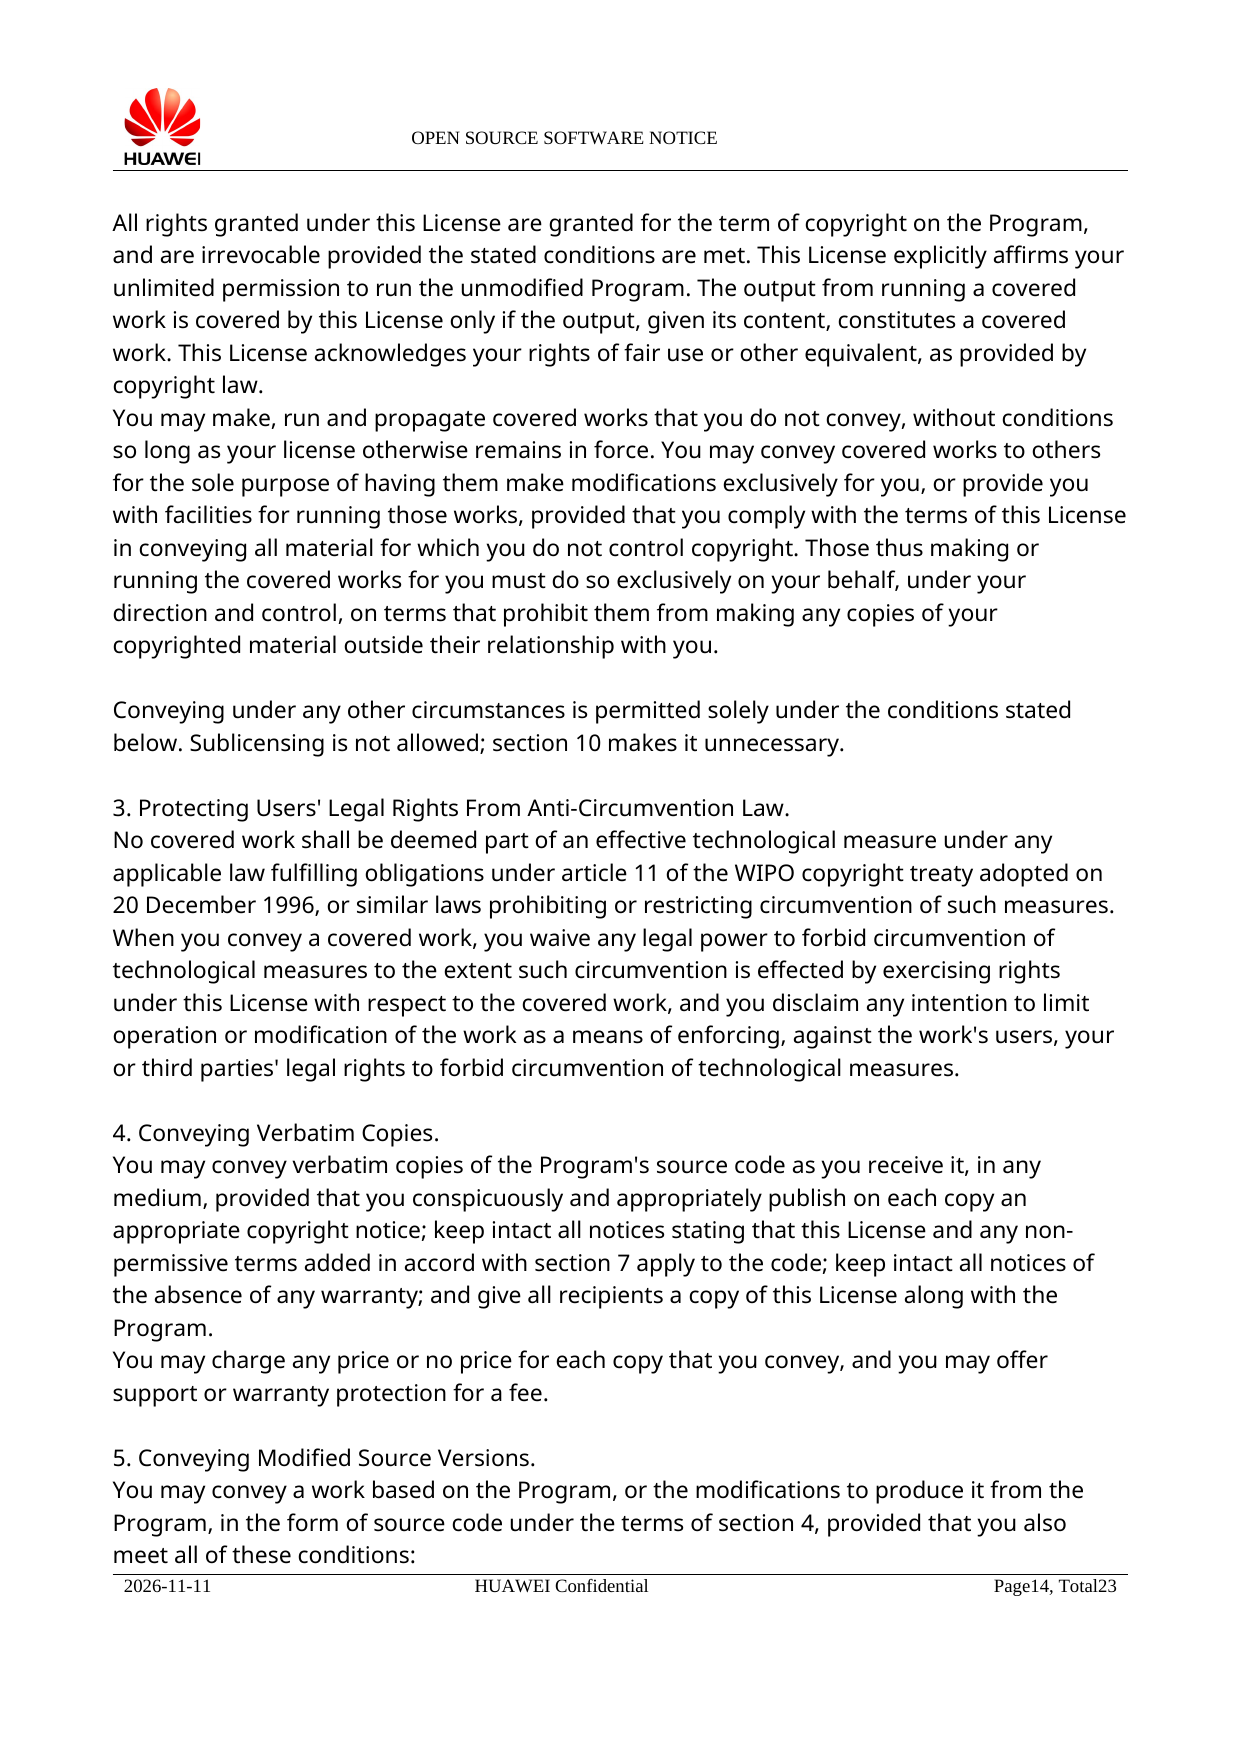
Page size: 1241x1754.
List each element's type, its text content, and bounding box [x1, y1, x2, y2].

text 4. Conveying Verbatim Copies. [112, 1116, 1128, 1149]
text You may convey verbatim copies of the Program's source code as you receive it, in any medium, provided that you conspicuously and appropriately publish on each copy an appropriate copyright notice; keep intact all notices stating that this License and any non-permissive terms added in accord with section 7 apply to the code; keep intact all notices of the absence of any warranty; and give all recipients a copy of this License along with the Program. [112, 1149, 1128, 1344]
text When you convey a covered work, you waive any legal power to forbid circumvention of technological measures to the extent such circumvention is effected by exercising rights under this License with respect to the covered work, and you disclaim any intention to limit operation or modification of the work as a means of enforcing, against the work's users, your or third parties' legal rights to forbid circumvention of technological measures. [112, 921, 1128, 1084]
text 5. Conveying Modified Source Versions. [112, 1441, 1128, 1474]
picture [124, 88, 201, 165]
text 3. Protecting Users' Legal Rights From Anti-Circumvention Law. [112, 791, 1128, 824]
text No covered work shall be deemed part of an effective technological measure under any applicable law fulfilling obligations under article 11 of the WIPO copyright treaty adopted on 20 December 1996, or similar laws prohibiting or restricting circumvention of such measures. [112, 824, 1128, 921]
text All rights granted under this License are granted for the term of copyright on the Program, and are irrevocable provided the stated conditions are met. This License explicitly affirms your unlimited permission to run the unmodified Program. The output from running a covered work is covered by this License only if the output, given its content, constitutes a covered work. This License acknowledges your rights of fair use or other equivalent, as provided by copyright law. [112, 206, 1128, 401]
text You may make, run and propagate covered works that you do not convey, without conditions so long as your license otherwise remains in force. You may convey covered works to others for the sole purpose of having them make modifications exclusively for you, or provide you with facilities for running those works, provided that you comply with the terms of this License in conveying all material for which you do not control copyright. Those thus making or running the covered works for you must do so exclusively on your behalf, under your direction and control, on terms that prohibit them from making any copies of your copyrighted material outside their relationship with you. [112, 401, 1128, 661]
text Conveying under any other circumstances is permitted solely under the conditions stated below. Sublicensing is not allowed; section 10 makes it unnecessary. [112, 694, 1128, 759]
text You may charge any price or no price for each copy that you convey, and you may offer support or warranty protection for a fee. [112, 1344, 1128, 1409]
text You may convey a work based on the Program, or the modifications to produce it from the Program, in the form of source code under the terms of section 4, provided that you also meet all of these conditions: [112, 1474, 1128, 1571]
